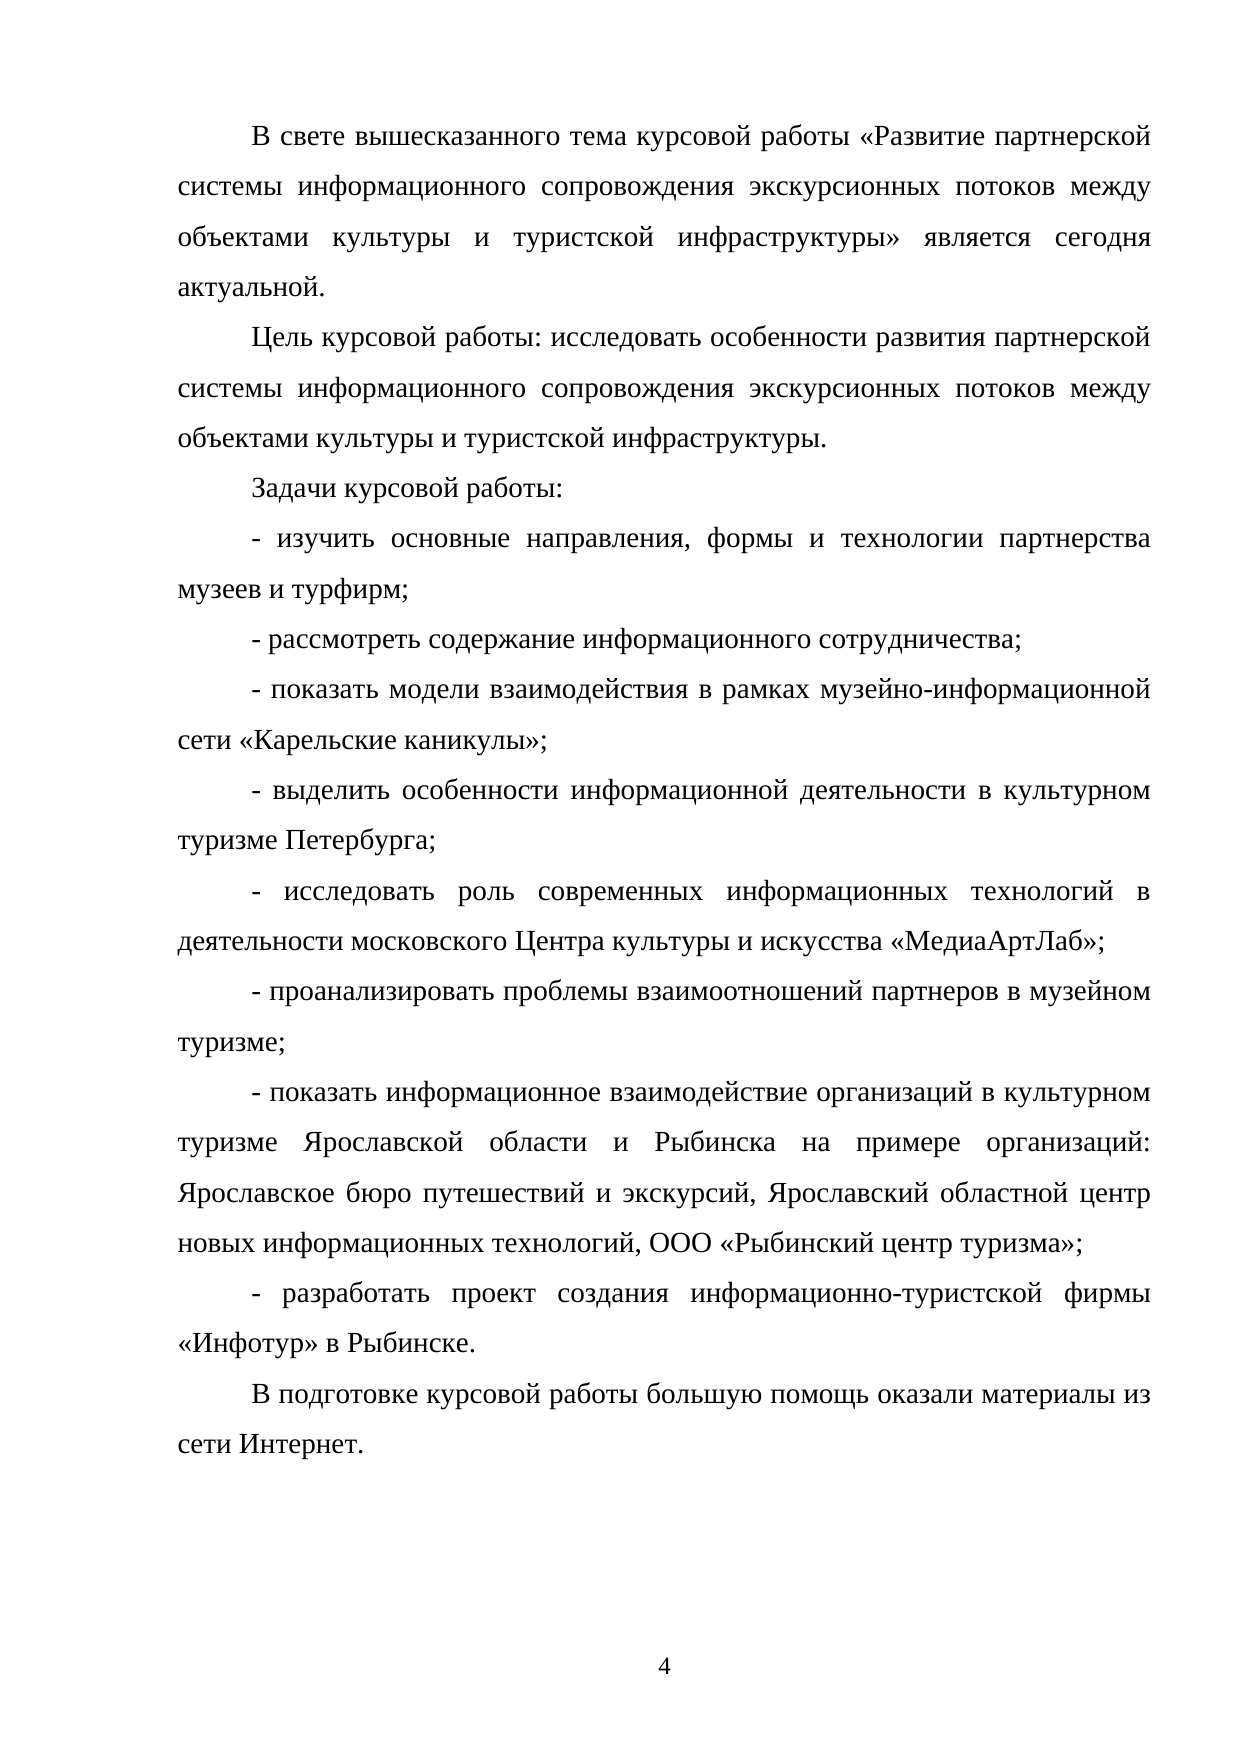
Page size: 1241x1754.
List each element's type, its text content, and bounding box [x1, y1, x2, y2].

text - разработать проект создания информационно-туристской фирмы «Инфотур» в Рыбинске. [177, 1275, 1152, 1359]
text - показать информационное взаимодействие организаций в культурном туризме Ярославской области и Рыбинска на примере организаций: Ярославское бюро путешествий и экскурсий, Ярославский областной центр новых информационных технологий, ООО «Рыбинский центр туризма»; [177, 1074, 1152, 1258]
text Цель курсовой работы: исследовать особенности развития партнерской системы информационного сопровождения экскурсионных потоков между объектами культуры и туристской инфраструктуры. [177, 319, 1152, 453]
text - показать модели взаимодействия в рамках музейно-информационной сети «Карельские каникулы»; [177, 672, 1152, 755]
text В свете вышесказанного тема курсовой работы «Развитие партнерской системы информационного сопровождения экскурсионных потоков между объектами культуры и туристской инфраструктуры» является сегодня актуальной. [177, 118, 1152, 303]
text - изучить основные направления, формы и технологии партнерства музеев и турфирм; [177, 521, 1152, 604]
text В подготовке курсовой работы большую помощь оказали материалы из сети Интернет. [177, 1376, 1152, 1460]
text Задачи курсовой работы: [177, 470, 1152, 504]
text - выделить особенности информационной деятельности в культурном туризме Петербурга; [177, 772, 1152, 856]
text - исследовать роль современных информационных технологий в деятельности московского Центра культуры и искусства «МедиаАртЛаб»; [177, 873, 1152, 957]
text - рассмотреть содержание информационного сотрудничества; [177, 621, 1152, 655]
text - проанализировать проблемы взаимоотношений партнеров в музейном туризме; [177, 973, 1152, 1057]
